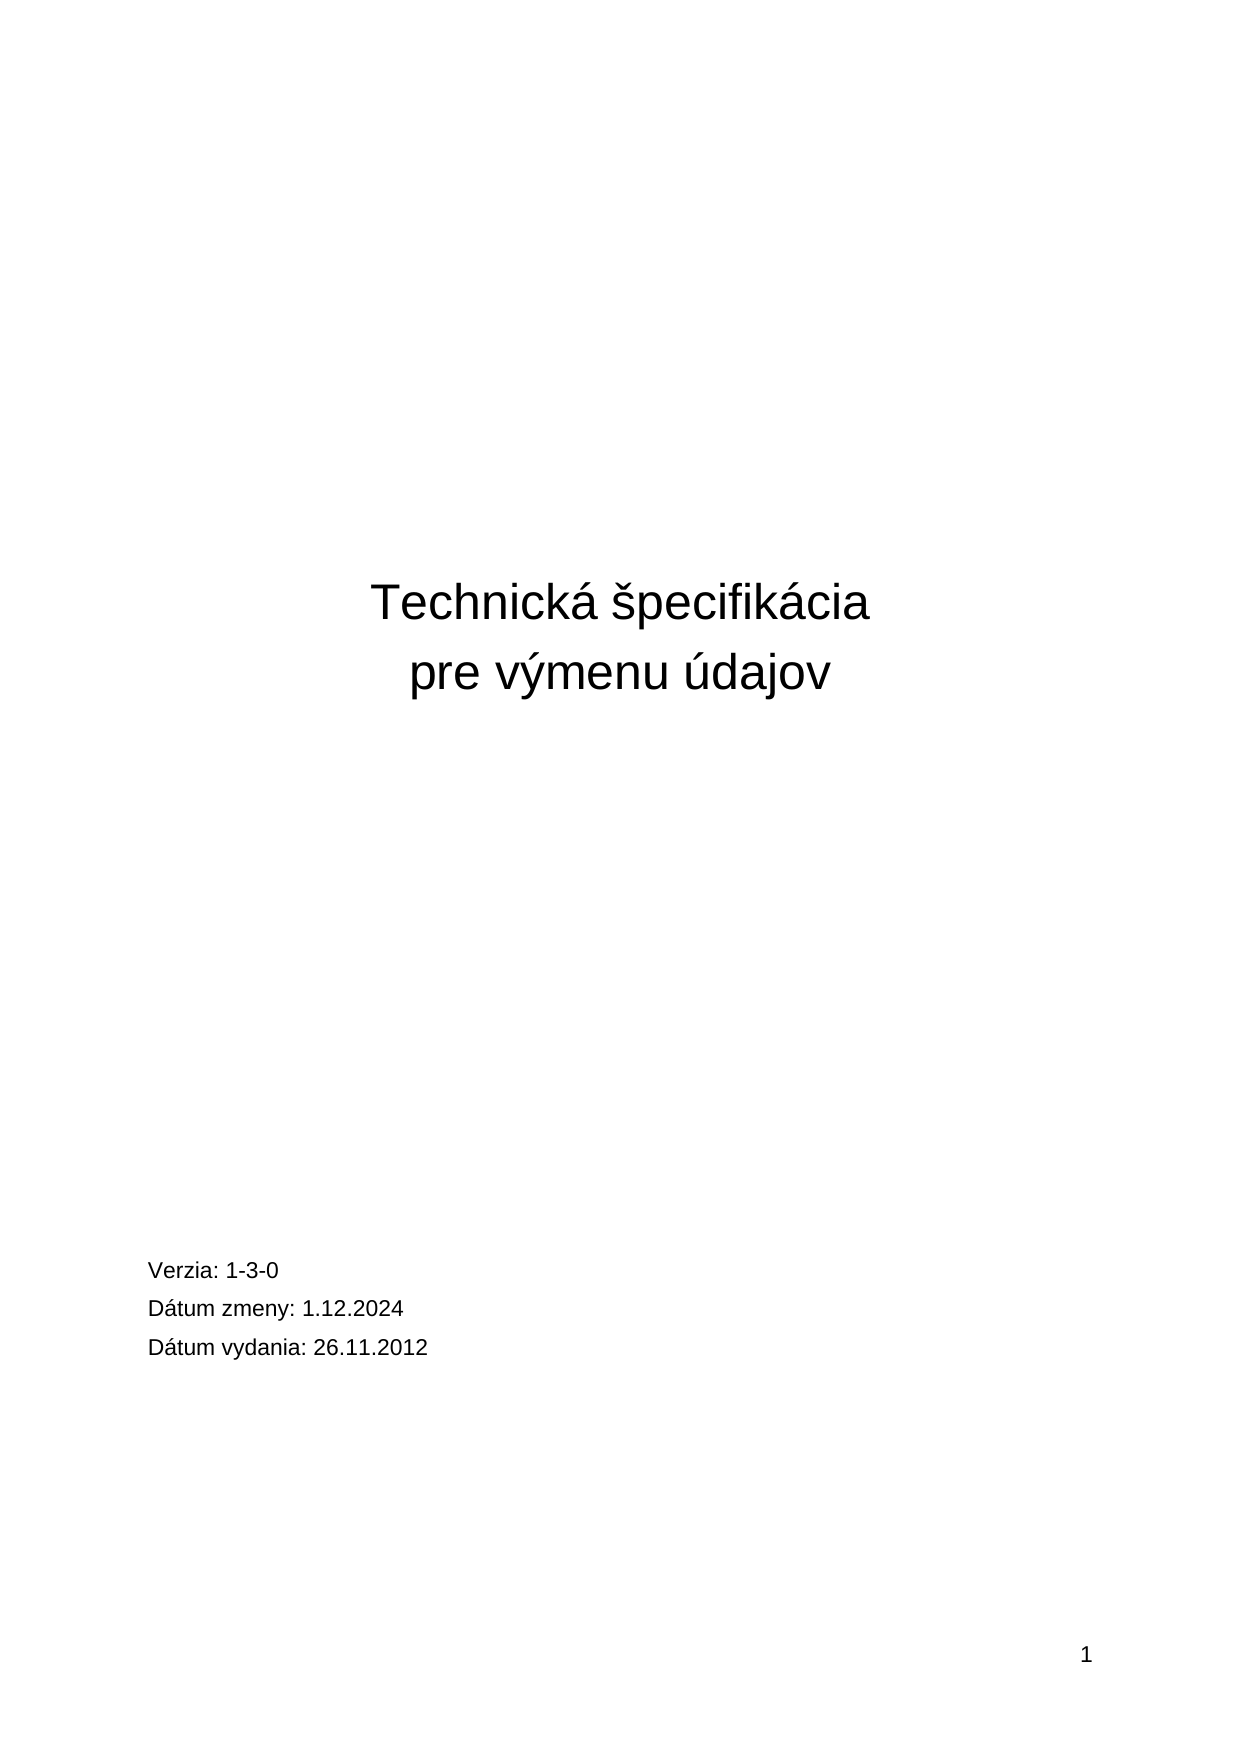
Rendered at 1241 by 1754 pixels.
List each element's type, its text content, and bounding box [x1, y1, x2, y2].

text Dátum vydania: 26.11.2012 [148, 1334, 1093, 1361]
text Technická špecifikácia [148, 573, 1093, 630]
text Dátum zmeny: 1.12.2024 [148, 1295, 1093, 1322]
text pre výmenu údajov [148, 643, 1093, 700]
text Verzia: 1-3-0 [148, 1257, 1093, 1283]
